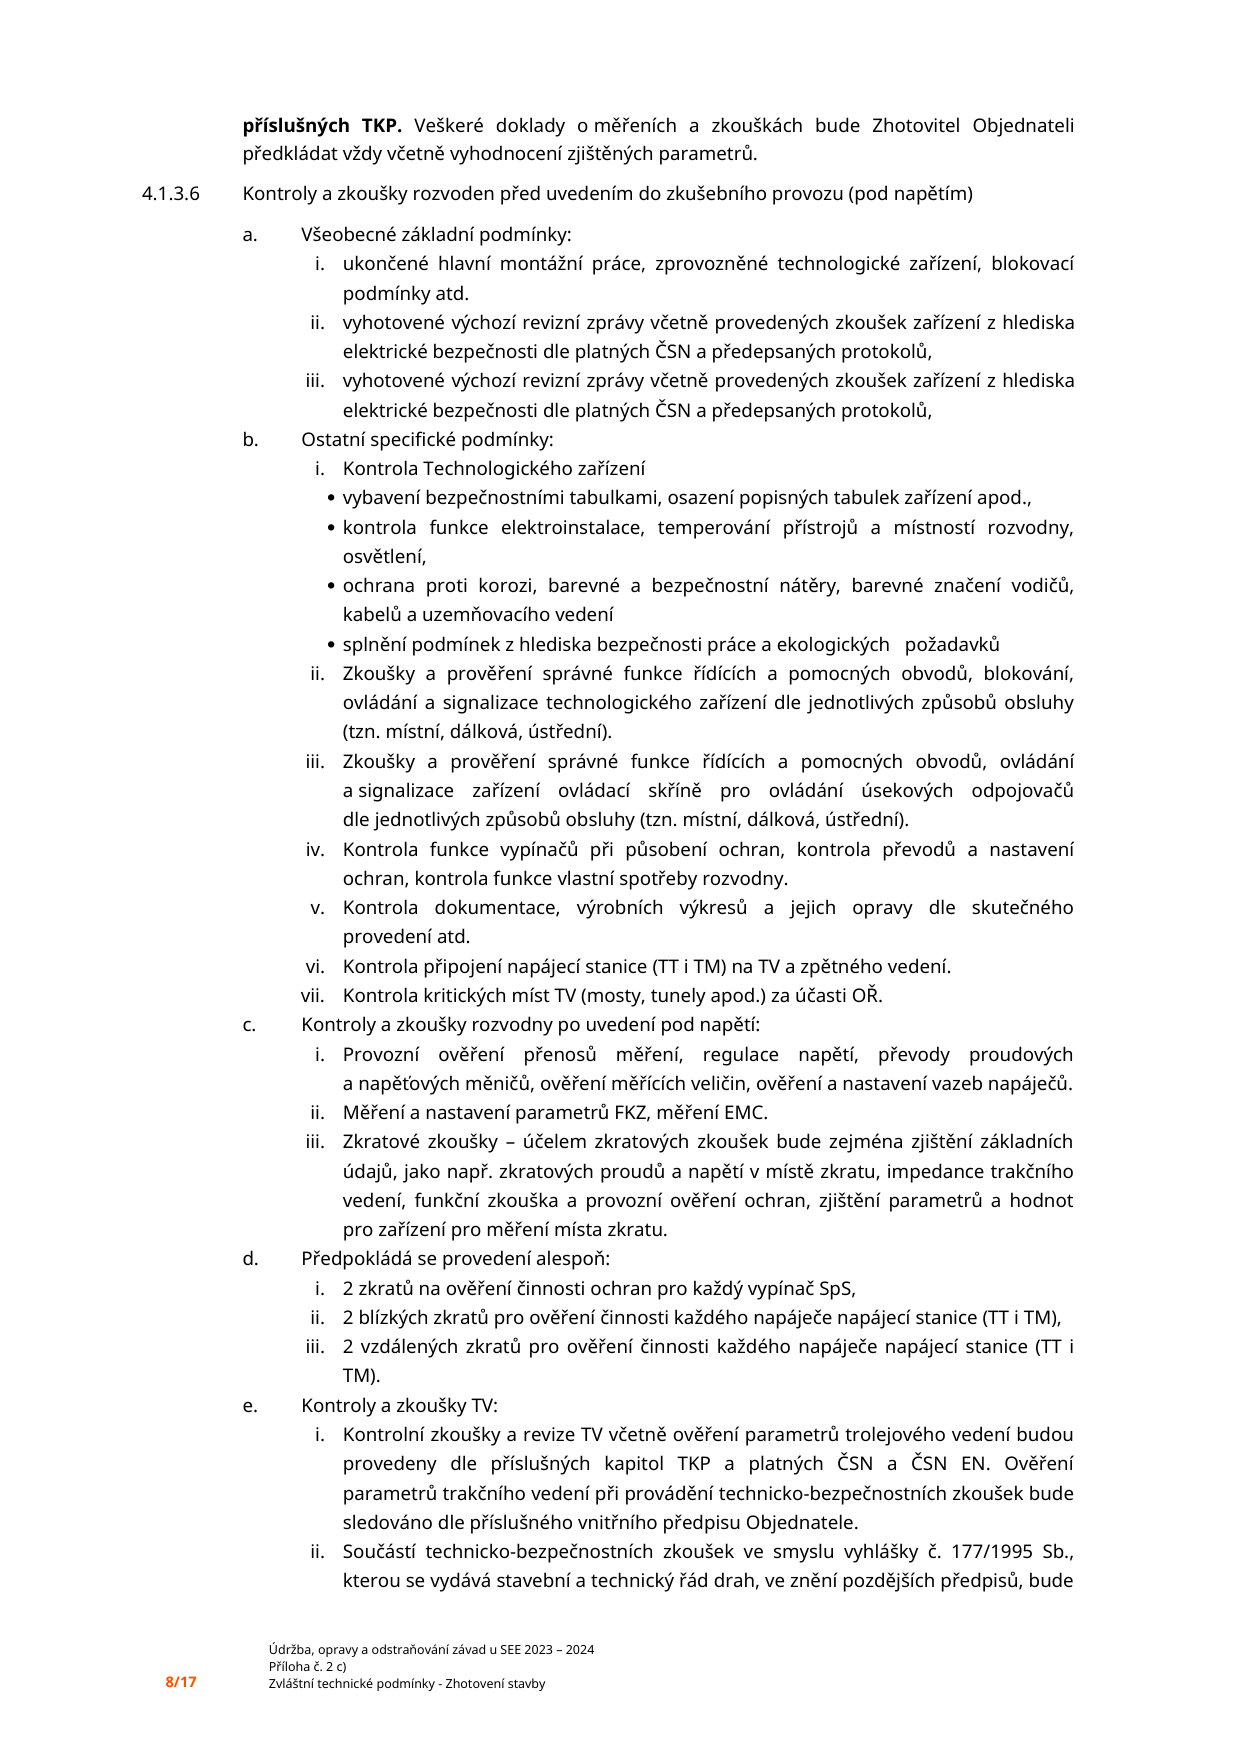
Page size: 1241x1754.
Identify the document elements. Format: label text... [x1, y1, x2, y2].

list vybavení bezpečnostními tabulkami, osazení popisných tabulek zařízení apod., [328, 485, 1075, 510]
list Kontrola připojení napájecí stanice (TT i TM) na TV a zpětného vedení. [325, 953, 1075, 978]
list vyhotovené výchozí revizní zprávy včetně provedených zkoušek zařízení z hlediska elektrické bezpečnosti dle platných ČSN a předepsaných protokolů, [325, 368, 1075, 422]
list kontrola funkce elektroinstalace, temperování přístrojů a místností rozvodny, osvětlení, [328, 514, 1075, 569]
list Kontrola Technologického zařízení [325, 455, 1075, 481]
list Kontrola kritických míst TV (mosty, tunely apod.) za účasti OŘ. [325, 982, 1075, 1008]
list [325, 1538, 1075, 1593]
list Ostatní specifické podmínky: [242, 426, 1075, 452]
list 2 vzdálených zkratů pro ověření činnosti každého napáječe napájecí stanice (TT i TM). [325, 1333, 1075, 1388]
list Kontrolní zkoušky a revize TV včetně ověření parametrů trolejového vedení budou provedeny dle příslušných kapitol TKP a platných ČSN a ČSN EN. Ověření parametrů trakčního vedení při provádění technicko-bezpečnostních zkoušek bude sledováno dle příslušného vnitřního předpisu Objednatele. [325, 1421, 1075, 1535]
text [142, 112, 1075, 166]
list Kontrola funkce vypínačů při působení ochran, kontrola převodů a nastavení ochran, kontrola funkce vlastní spotřeby rozvodny. [325, 836, 1075, 891]
list splnění podmínek z hlediska bezpečnosti práce a ekologických požadavků [328, 631, 1075, 657]
text Kontroly a zkoušky rozvoden před uvedením do zkušebního provozu (pod napětím) [142, 181, 1075, 206]
list Kontrola dokumentace, výrobních výkresů a jejich opravy dle skutečného provedení atd. [325, 894, 1075, 949]
list Kontroly a zkoušky rozvodny po uvedení pod napětí: [242, 1012, 1075, 1037]
list Všeobecné základní podmínky: [242, 221, 1075, 247]
list Měření a nastavení parametrů FKZ, měření EMC. [325, 1099, 1075, 1125]
list Kontroly a zkoušky TV: [242, 1392, 1075, 1418]
list ukončené hlavní montážní práce, zprovozněné technologické zařízení, blokovací podmínky atd. [325, 251, 1075, 305]
list 2 blízkých zkratů pro ověření činnosti každého napáječe napájecí stanice (TT i TM), [325, 1304, 1075, 1330]
list vyhotovené výchozí revizní zprávy včetně provedených zkoušek zařízení z hlediska elektrické bezpečnosti dle platných ČSN a předepsaných protokolů, [325, 309, 1075, 364]
list Předpokládá se provedení alespoň: [242, 1246, 1075, 1271]
list 2 zkratů na ověření činnosti ochran pro každý vypínač SpS, [325, 1275, 1075, 1301]
list Provozní ověření přenosů měření, regulace napětí, převody proudových a napěťových měničů, ověření měřících veličin, ověření a nastavení vazeb napáječů. [325, 1041, 1075, 1096]
list Zkratové zkoušky – účelem zkratových zkoušek bude zejména zjištění základních údajů, jako např. zkratových proudů a napětí v místě zkratu, impedance trakčního vedení, funkční zkouška a provozní ověření ochran, zjištění parametrů a hodnot pro zařízení pro měření místa zkratu. [325, 1129, 1075, 1242]
list ochrana proti korozi, barevné a bezpečnostní nátěry, barevné značení vodičů, kabelů a uzemňovacího vedení [328, 572, 1075, 627]
list Zkoušky a prověření správné funkce řídících a pomocných obvodů, blokování, ovládání a signalizace technologického zařízení dle jednotlivých způsobů obsluhy (tzn. místní, dálková, ústřední). [325, 660, 1075, 744]
list Zkoušky a prověření správné funkce řídících a pomocných obvodů, ovládání a signalizace zařízení ovládací skříně pro ovládání úsekových odpojovačů dle jednotlivých způsobů obsluhy (tzn. místní, dálková, ústřední). [325, 748, 1075, 832]
